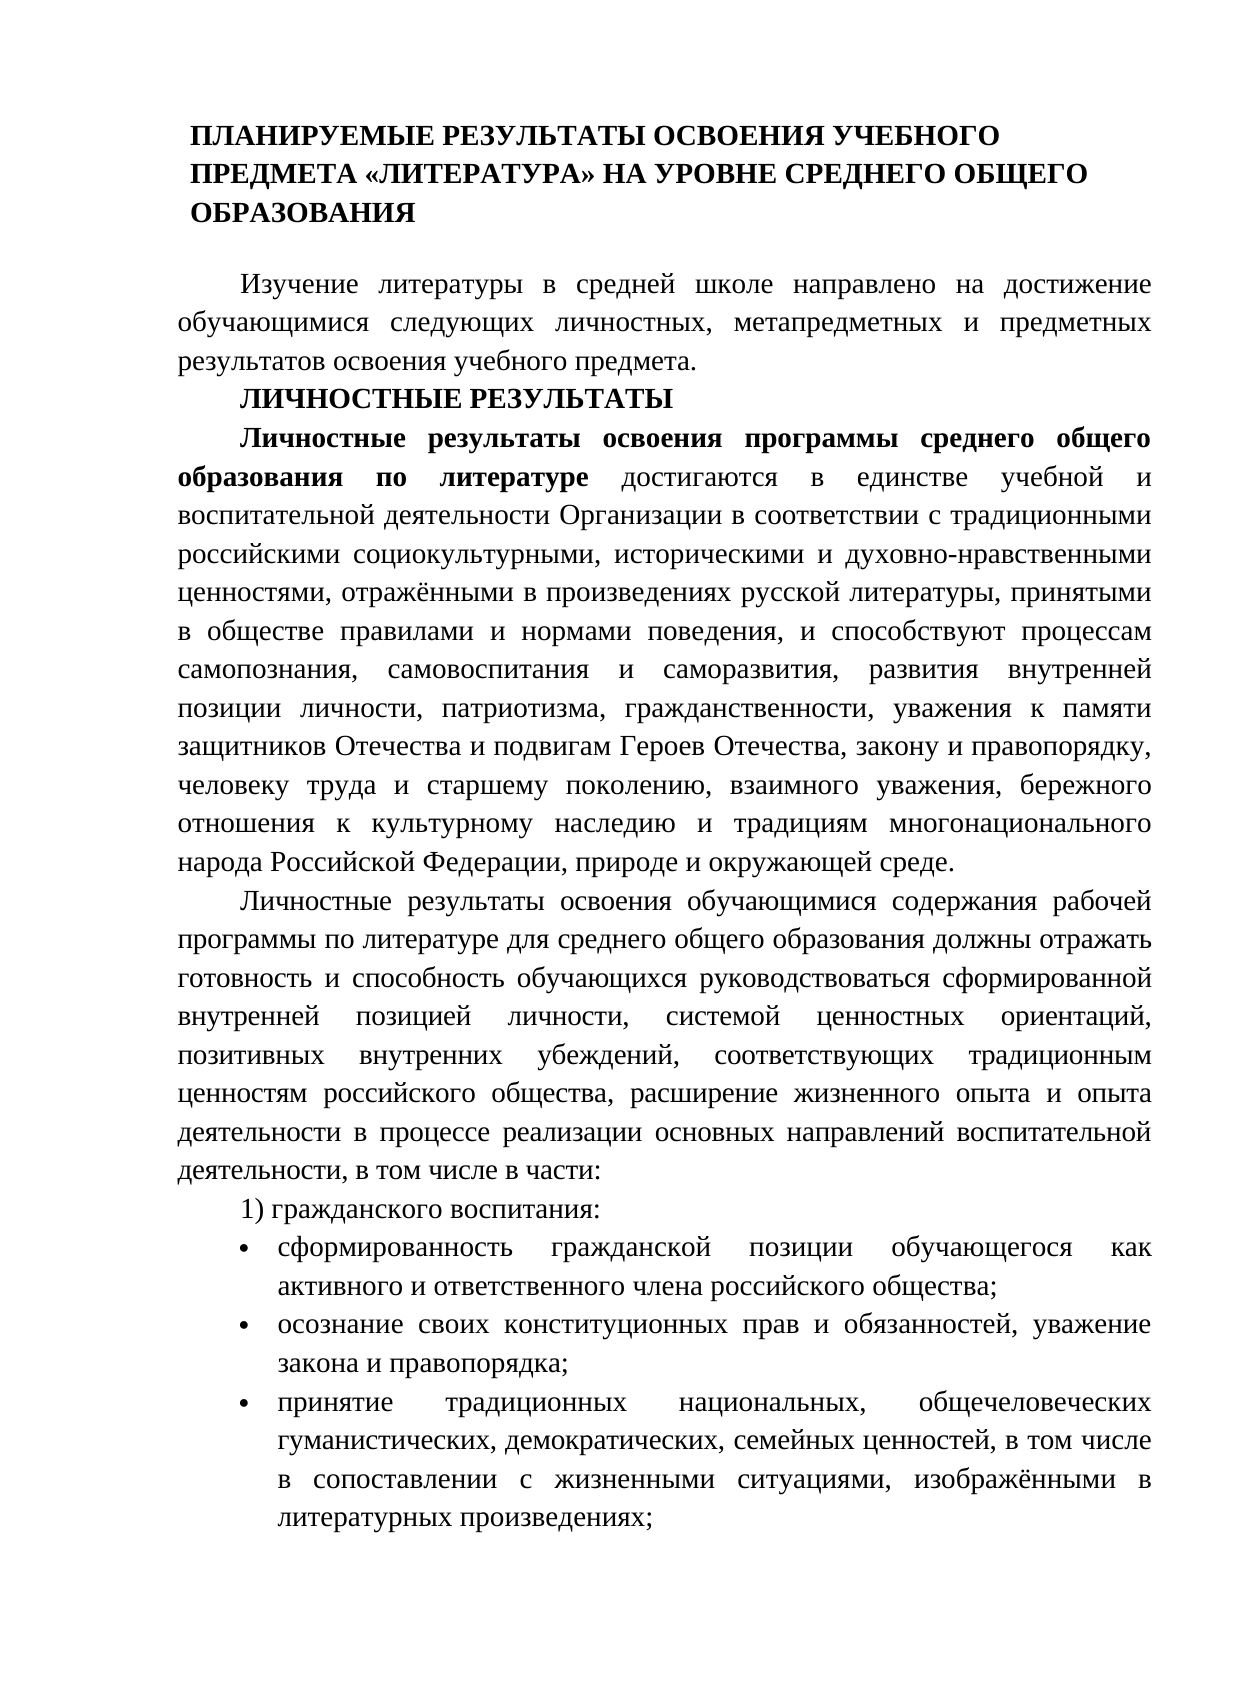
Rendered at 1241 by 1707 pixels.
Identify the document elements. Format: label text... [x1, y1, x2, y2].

text ЛИЧНОСТНЫЕ РЕЗУЛЬТАТЫ [177, 382, 1152, 415]
list сформированность гражданской позиции обучающегося как активного и ответственного члена российского общества; [240, 1229, 1152, 1302]
text Личностные результаты освоения обучающимися содержания рабочей программы по литературе для среднего общего образования должны отражать готовность и способность обучающихся руководствоваться сформированной внутренней позицией личности, системой ценностных ориентаций, позитивных внутренних убеждений, соответствующих традиционным ценностям российского общества, расширение жизненного опыта и опыта деятельности в процессе реализации основных направлений воспитательной деятельности, в том числе в части: [177, 883, 1152, 1186]
text Изучение литературы в средней школе направлено на достижение обучающимися следующих личностных, метапредметных и предметных результатов освоения учебного предмета. [177, 266, 1152, 377]
text Личностные результаты освоения программы среднего общего образования по литературе достигаются в единстве учебной и воспитательной деятельности Организации в соответствии с традиционными российскими социокультурными, историческими и духовно-нравственными ценностями, отражёнными в произведениях русской литературы, принятыми в обществе правилами и нормами поведения, и способствуют процессам самопознания, самовоспитания и саморазвития, развития внутренней позиции личности, патриотизма, гражданственности, уважения к памяти защитников Отечества и подвигам Героев Отечества, закону и правопорядку, человеку труда и старшему поколению, взаимного уважения, бережного отношения к культурному наследию и традициям многонационального народа Российской Федерации, природе и окружающей среде. [177, 420, 1152, 878]
list осознание своих конституционных прав и обязанностей, уважение закона и правопорядка; [240, 1307, 1152, 1379]
text 1) гражданского воспитания: [177, 1191, 1152, 1224]
text ПЛАНИРУЕМЫЕ РЕЗУЛЬТАТЫ ОСВОЕНИЯ УЧЕБНОГО ПРЕДМЕТА «ЛИТЕРАТУРА» НА УРОВНЕ СРЕДНЕГО ОБЩЕГО ОБРАЗОВАНИЯ [190, 118, 1152, 229]
list принятие традиционных национальных, общечеловеческих гуманистических, демократических, семейных ценностей, в том числе в сопоставлении с жизненными ситуациями, изображёнными в литературных произведениях; [240, 1384, 1152, 1533]
